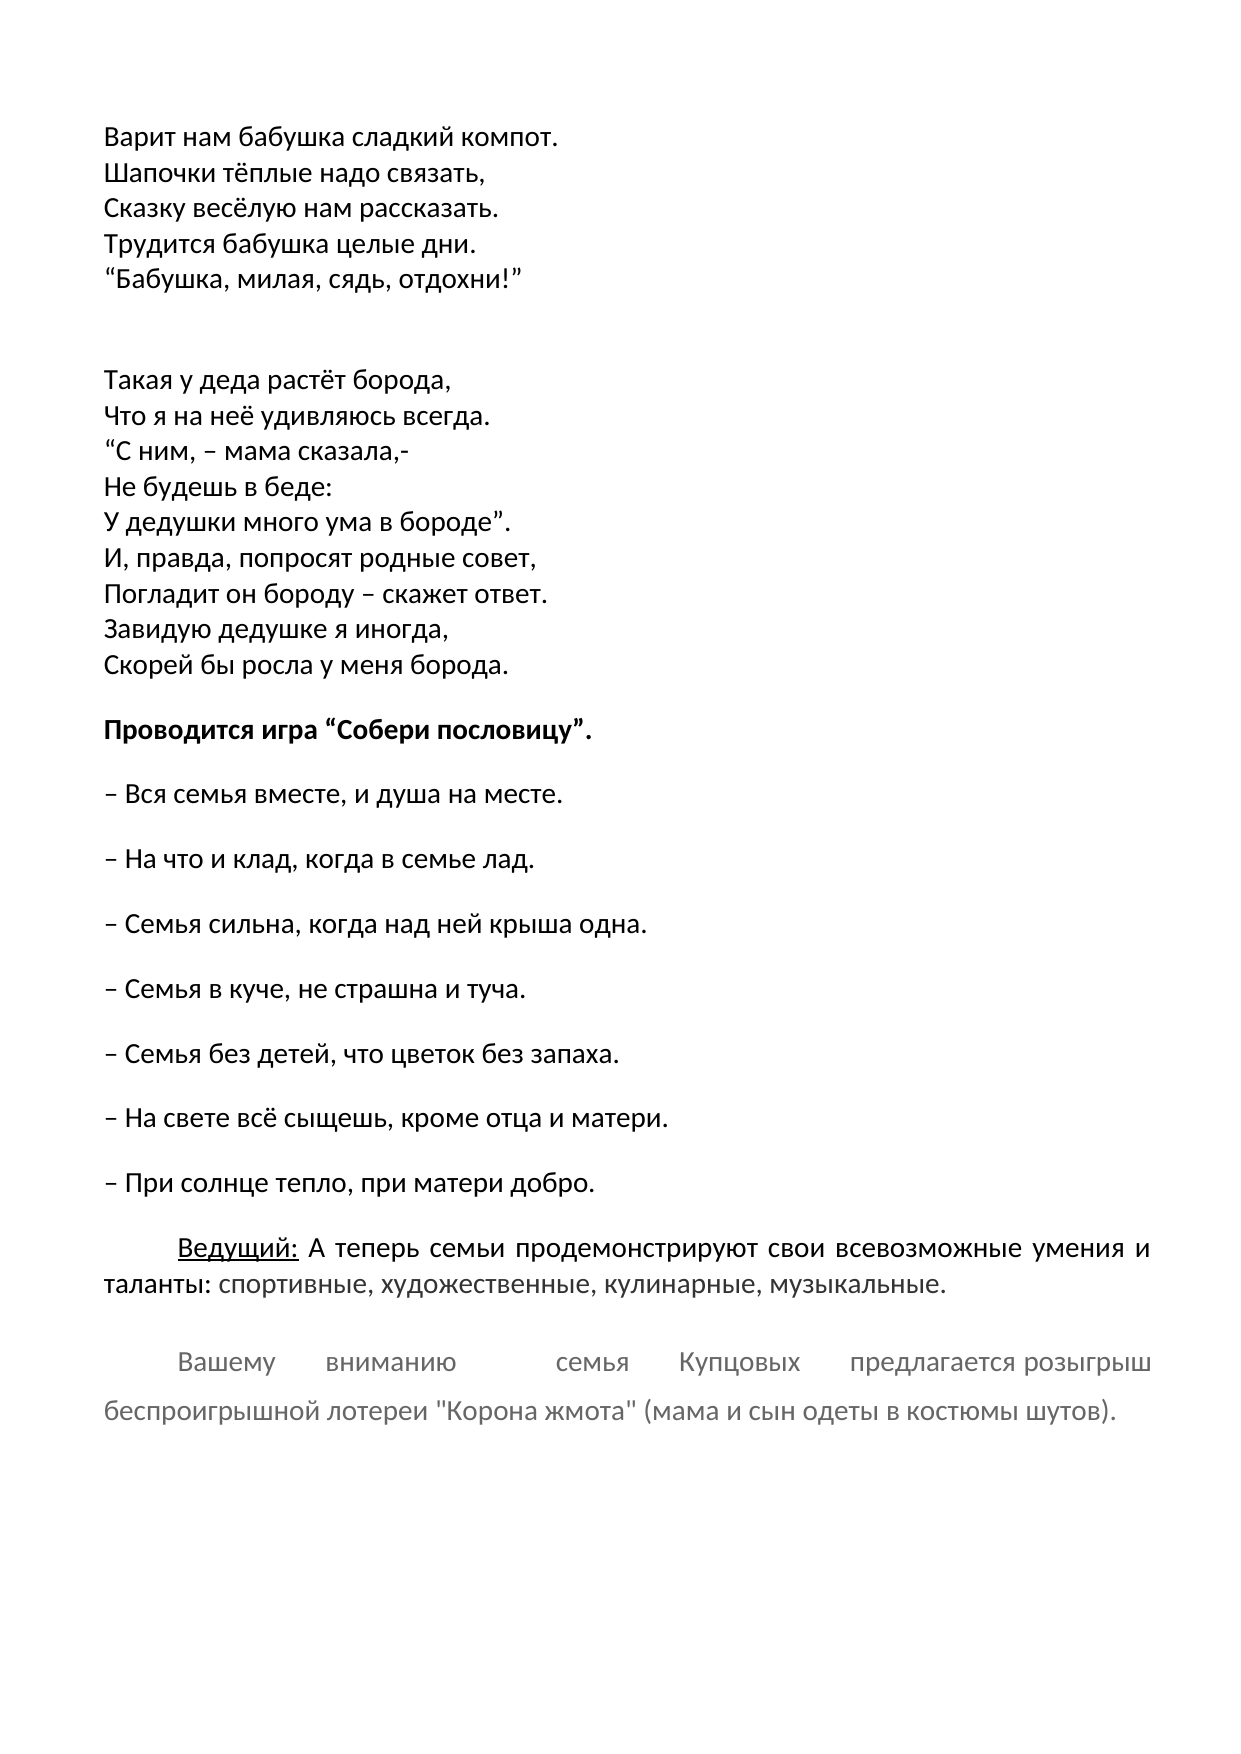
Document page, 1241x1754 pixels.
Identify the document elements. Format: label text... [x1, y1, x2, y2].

text – На свете всё сыщешь, кроме отца и матери. [103, 1099, 1152, 1135]
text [103, 118, 1152, 296]
text Такая у деда растёт борода, Что я на неё удивляюсь всегда. “С ним, – мама сказала,- Не будешь в беде: У дедушки много ума в бороде”. И, правда, попросят родные совет, Погладит он бороду – скажет ответ. Завидую дедушке я иногда, Скорей бы росла у меня борода. [103, 325, 1152, 682]
text Вашему вниманию семья Купцовых предлагается розыгрыш беспроигрышной лотереи "Корона жмота" (мама и сын одеты в костюмы шутов). [103, 1329, 1152, 1427]
text Ведущий: А теперь семьи продемонстрируют свои всевозможные умения и таланты: спортивные, художественные, кулинарные, музыкальные. [103, 1229, 1152, 1300]
text – При солнце тепло, при матери добро. [103, 1164, 1152, 1200]
text Проводится игра “Собери пословицу”. [103, 711, 1152, 746]
text – Вся семья вместе, и душа на месте. [103, 776, 1152, 811]
text – Семья в куче, не страшна и туча. [103, 970, 1152, 1006]
text – На что и клад, когда в семье лад. [103, 840, 1152, 876]
text – Семья без детей, что цветок без запаха. [103, 1035, 1152, 1070]
text – Семья сильна, когда над ней крыша одна. [103, 905, 1152, 941]
